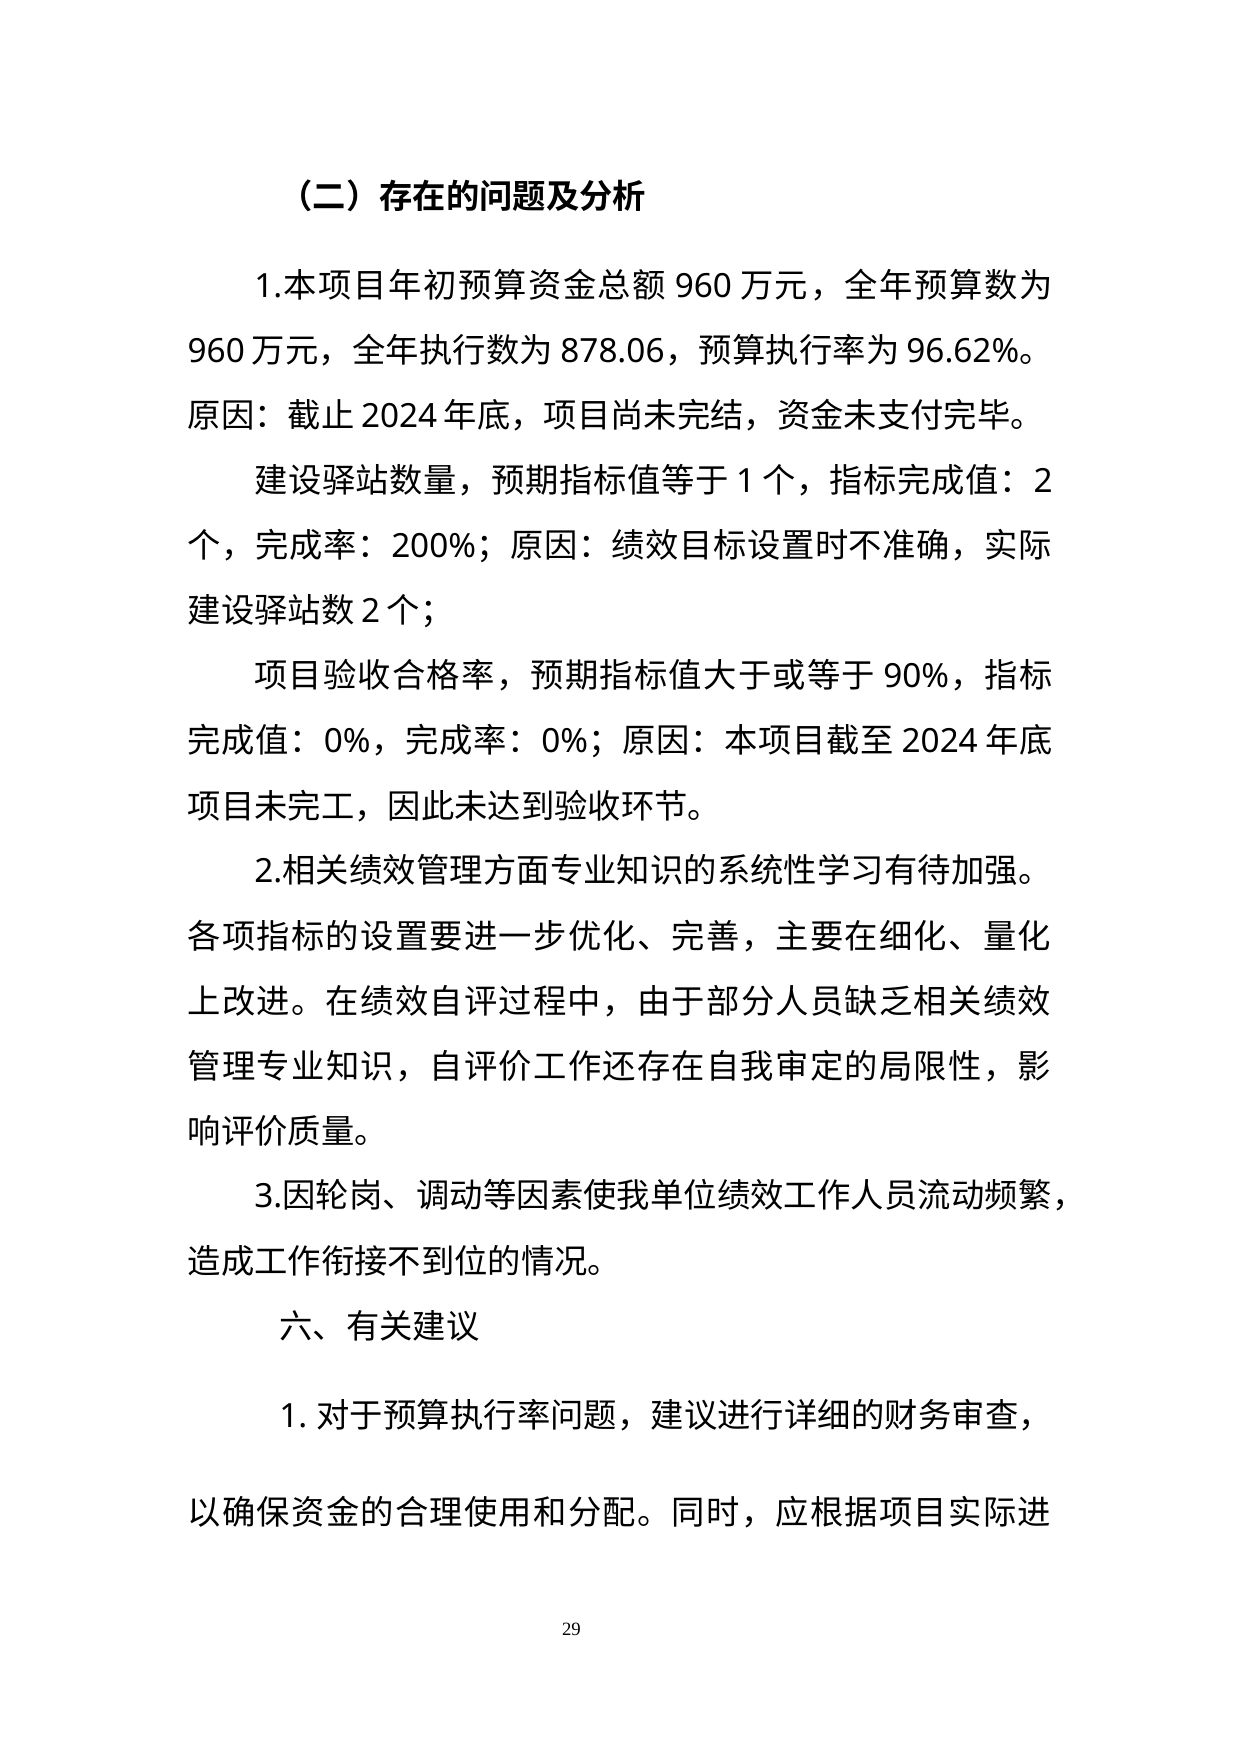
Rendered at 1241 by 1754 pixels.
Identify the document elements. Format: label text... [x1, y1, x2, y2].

subtitle （二）存在的问题及分析 [187, 162, 1053, 227]
text 1.本项目年初预算资金总额960万元，全年预算数为960万元，全年执行数为878.06，预算执行率为96.62%。原因：截止2024年底，项目尚未完结，资金未支付完毕。 [187, 251, 1053, 446]
text 3.因轮岗、调动等因素使我单位绩效工作人员流动频繁，造成工作衔接不到位的情况。 [187, 1161, 1053, 1291]
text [187, 1380, 1053, 1543]
text 六、有关建议 [187, 1291, 1053, 1356]
text 项目验收合格率，预期指标值大于或等于90%，指标完成值：0%，完成率：0%；原因：本项目截至2024年底项目未完工，因此未达到验收环节。 [187, 641, 1053, 836]
text 建设驿站数量，预期指标值等于1个，指标完成值：2个，完成率：200%；原因：绩效目标设置时不准确，实际建设驿站数2个； [187, 446, 1053, 641]
text 2.相关绩效管理方面专业知识的系统性学习有待加强。各项指标的设置要进一步优化、完善，主要在细化、量化上改进。在绩效自评过程中，由于部分人员缺乏相关绩效管理专业知识，自评价工作还存在自我审定的局限性，影响评价质量。 [187, 836, 1053, 1161]
